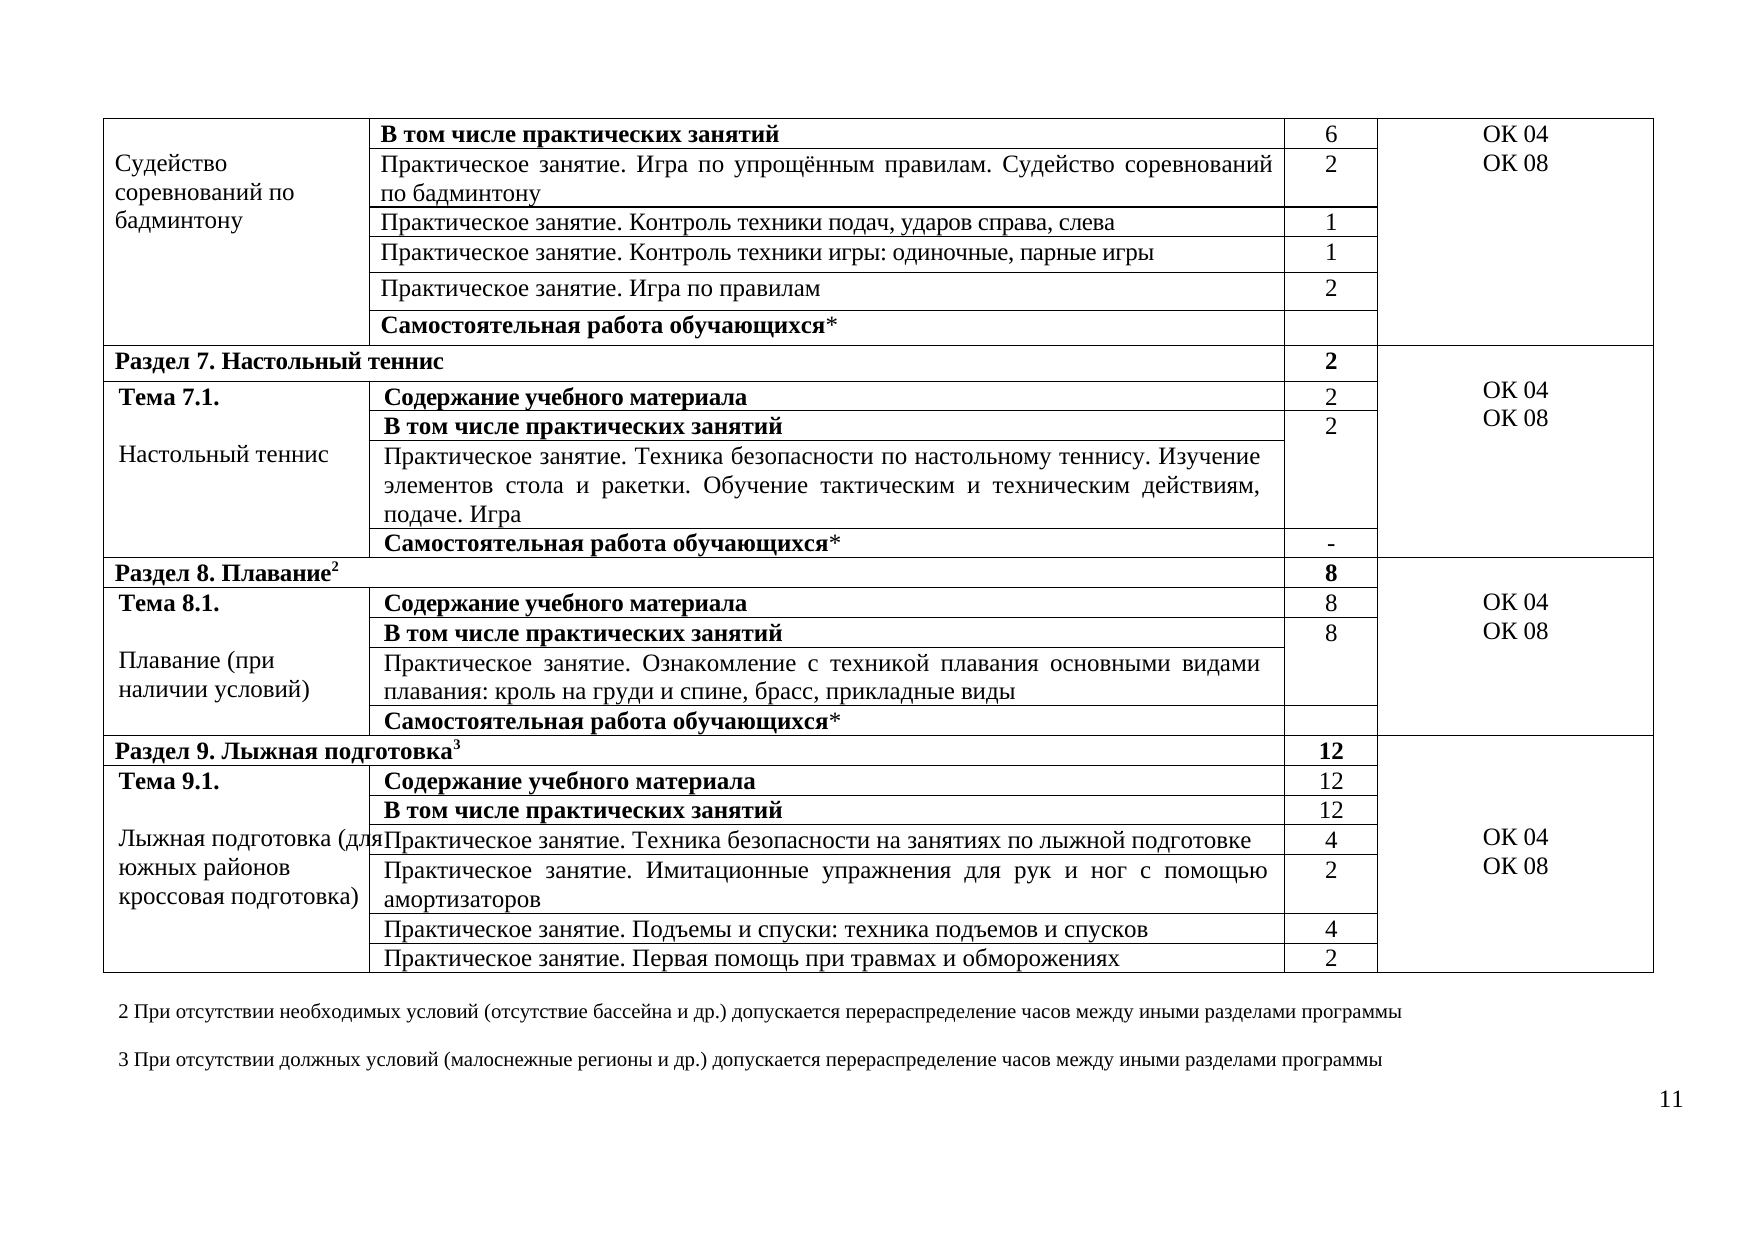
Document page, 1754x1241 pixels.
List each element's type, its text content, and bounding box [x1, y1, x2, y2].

table_cell В том числе практических занятий [370, 796, 1284, 824]
table_cell В том числе практических занятий [370, 119, 1284, 148]
table_cell 8 [1285, 618, 1377, 705]
table_cell 1 [1285, 237, 1377, 272]
table_cell Самостоятельная работа обучающихся* [370, 529, 1284, 557]
table_cell 2 [1285, 944, 1377, 972]
table_cell Практическое занятие. Имитационные упражнения для рук и ног с помощью амортизаторов [370, 855, 1284, 913]
table_cell 8 [1285, 558, 1377, 587]
table_cell Раздел 7. Настольный теннис [104, 346, 1284, 381]
table_cell 2 [1285, 346, 1377, 381]
table_cell Самостоятельная работа обучающихся* [370, 706, 1284, 735]
table_cell 12 [1285, 796, 1377, 824]
table_cell Тема 7.1. Настольный теннис [104, 382, 369, 557]
table_cell 2 [1285, 382, 1377, 410]
table_cell 1 [1285, 208, 1377, 236]
table_cell Практическое занятие. Техника безопасности по настольному теннису. Изучение элементов стола и ракетки. Обучение тактическим и техническим действиям, подаче. Игра [370, 441, 1284, 527]
table_cell - [1285, 529, 1377, 557]
table_cell В том числе практических занятий [370, 618, 1284, 647]
table_cell 2 [1285, 273, 1377, 309]
table_cell Тема 8.1. Плавание (при наличии условий) [104, 588, 369, 735]
table_cell ОК 04 ОК 08 [1378, 736, 1653, 972]
table_cell Практическое занятие. Игра по упрощённым правилам. Судейство соревнований по бадминтону [370, 149, 1284, 206]
table_cell [1285, 706, 1377, 735]
table_cell Содержание учебного материала [370, 766, 1284, 794]
table_cell Тема 9.1. Лыжная подготовка (для южных районов кроссовая подготовка) [104, 766, 369, 972]
table_cell Практическое занятие. Контроль техники игры: одиночные, парные игры [370, 237, 1284, 272]
table_cell В том числе практических занятий [370, 411, 1284, 440]
table_cell Раздел 8. Плавание [104, 558, 1284, 587]
table_cell 12 [1285, 766, 1377, 794]
table_cell Раздел 9. Лыжная подготовка [104, 736, 1284, 765]
table_cell [1285, 311, 1377, 345]
table_cell Содержание учебного материала [370, 588, 1284, 617]
table_cell 6 [1285, 119, 1377, 148]
table_cell 2 [1285, 855, 1377, 913]
table_cell 12 [1285, 736, 1377, 765]
table_cell Содержание учебного материала [370, 382, 1284, 410]
table_cell Самостоятельная работа обучающихся* [370, 311, 1284, 345]
table_cell Практическое занятие. Техника безопасности на занятиях по лыжной подготовке [370, 825, 1284, 854]
table_cell ОК 04 ОК 08 [1378, 558, 1653, 735]
table_cell 2 [1285, 149, 1377, 206]
table_cell Практическое занятие. Игра по правилам [370, 273, 1284, 309]
table_cell ОК 04 ОК 08 [1378, 119, 1653, 345]
table_cell Практическое занятие. Подъемы и спуски: техника подъемов и спусков [370, 914, 1284, 942]
table_cell 2 [1285, 411, 1377, 527]
table_cell ОК 04 ОК 08 [1378, 346, 1653, 557]
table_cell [104, 119, 369, 345]
table_cell 4 [1285, 825, 1377, 854]
table_cell Практическое занятие. Контроль техники подач, ударов справа, слева [370, 208, 1284, 236]
table_cell Практическое занятие. Ознакомление с техникой плавания основными видами плавания: кроль на груди и спине, брасс, прикладные виды [370, 648, 1284, 705]
table_cell 4 [1285, 914, 1377, 942]
table_cell Практическое занятие. Первая помощь при травмах и обморожениях [370, 944, 1284, 972]
table_cell 8 [1285, 588, 1377, 617]
